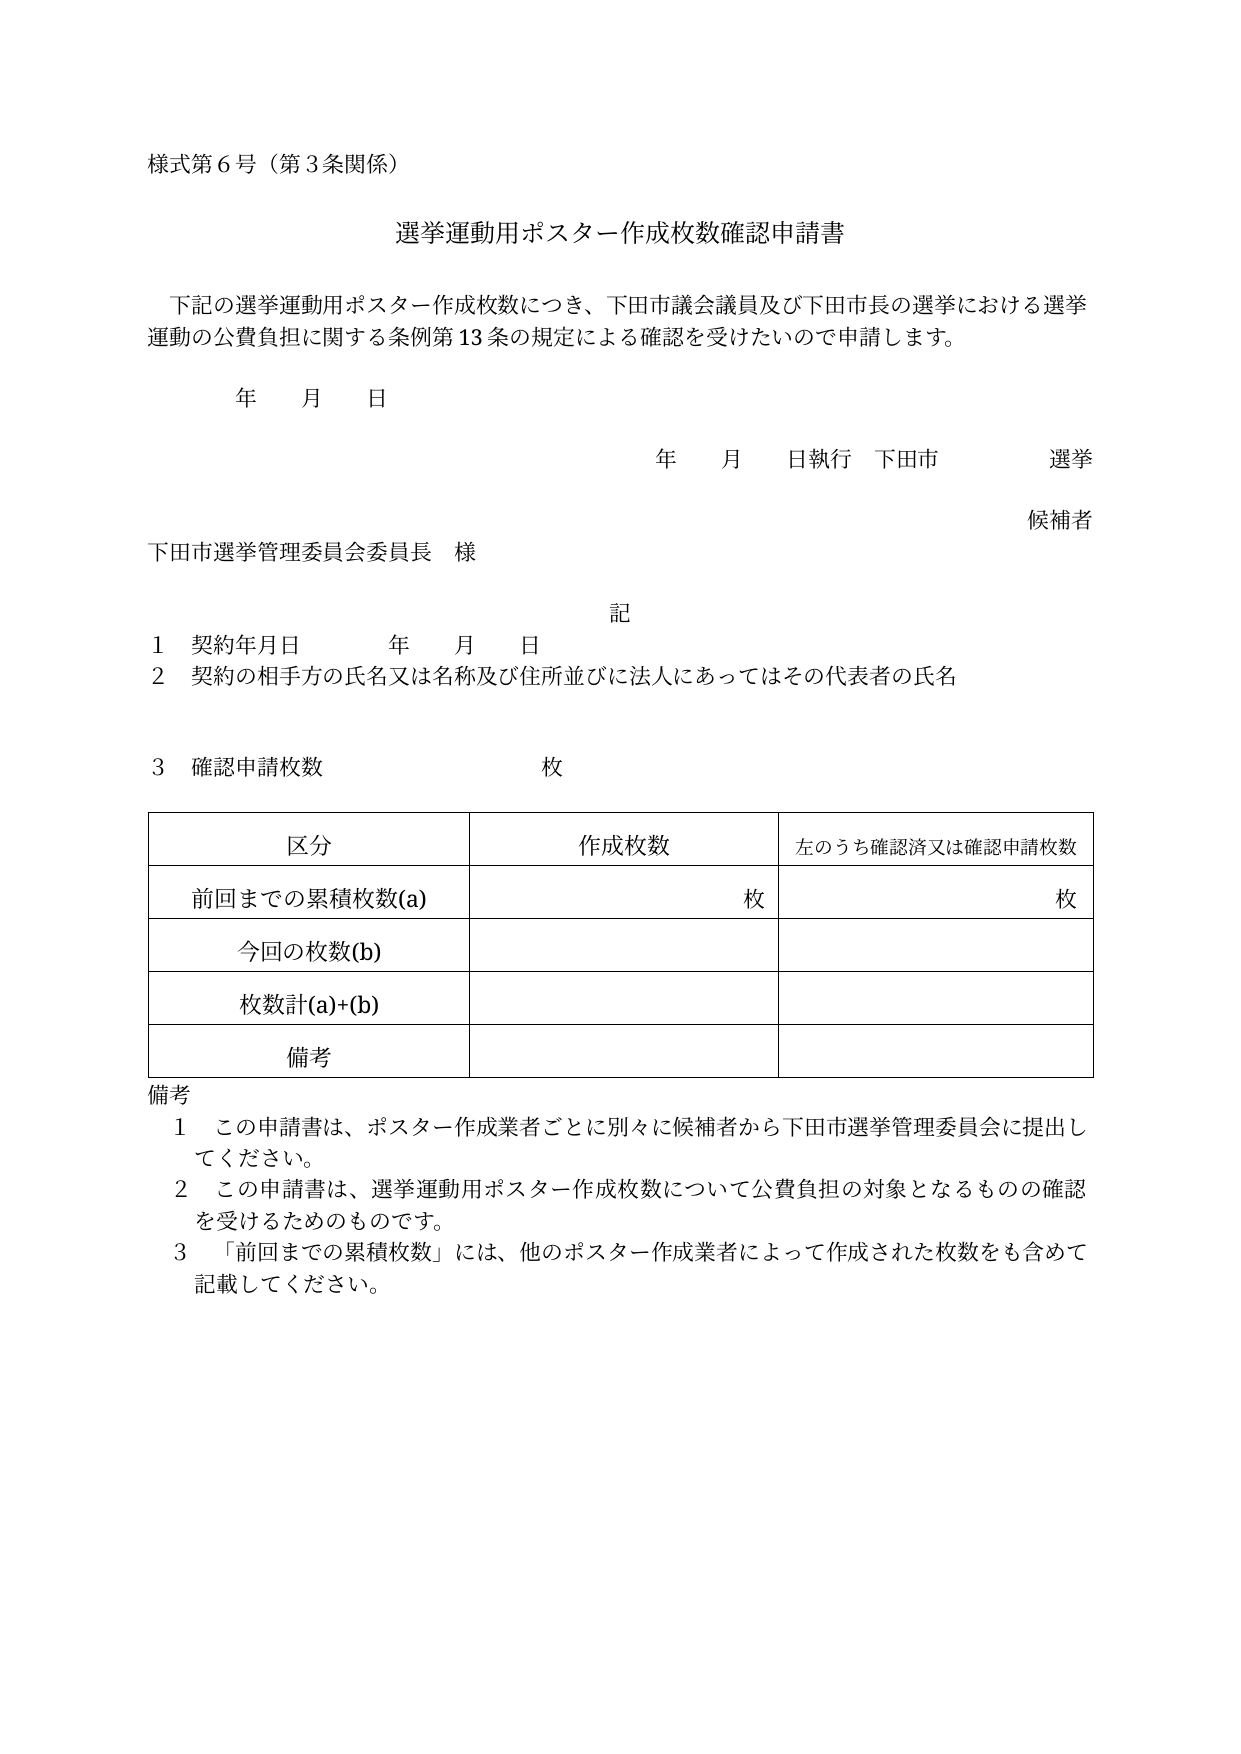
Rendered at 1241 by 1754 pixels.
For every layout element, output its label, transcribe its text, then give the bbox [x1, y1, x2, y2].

text 記 [148, 596, 1092, 628]
table_cell [470, 1025, 778, 1077]
text 候補者 [148, 504, 1092, 535]
table_cell 枚 [470, 866, 778, 918]
table_cell [779, 919, 1093, 971]
text 選挙運動用ポスター作成枚数確認申請書 [148, 214, 1092, 259]
table_header 左のうち確認済又は確認申請枚数 [779, 813, 1093, 865]
text １ この申請書は、ポスター作成業者ごとに別々に候補者から下田市選挙管理委員会に提出してください。 [148, 1110, 1092, 1173]
text 年 月 日執行 下田市 選挙 [148, 442, 1092, 474]
text 年 月 日 [148, 381, 1092, 413]
text 様式第６号（第３条関係） [148, 148, 1092, 188]
table_cell 前回までの累積枚数(a) [149, 866, 469, 918]
text 下記の選挙運動用ポスター作成枚数につき、下田市議会議員及び下田市長の選挙における選挙運動の公費負担に関する条例第13条の規定による確認を受けたいので申請します。 [148, 288, 1092, 351]
text １ 契約年月日 年 月 日 [148, 628, 1092, 659]
text 備考 [148, 1078, 1092, 1110]
table_header 区分 [149, 813, 469, 865]
table_cell 今回の枚数(b) [149, 919, 469, 971]
table_header 作成枚数 [470, 813, 778, 865]
text 下田市選挙管理委員会委員長 様 [148, 535, 1092, 567]
table_cell [470, 972, 778, 1024]
table_cell [470, 919, 778, 971]
table_cell 枚数計(a)+(b) [149, 972, 469, 1024]
text ２ この申請書は、選挙運動用ポスター作成枚数について公費負担の対象となるものの確認を受けるためのものです。 [148, 1173, 1087, 1236]
table_cell [779, 972, 1093, 1024]
table_cell [779, 1025, 1093, 1077]
table_cell 備考 [149, 1025, 469, 1077]
text ３ 「前回までの累積枚数」には、他のポスター作成業者によって作成された枚数をも含めて記載してください。 [148, 1236, 1092, 1298]
text ２ 契約の相手方の氏名又は名称及び住所並びに法人にあってはその代表者の氏名 [148, 659, 1092, 691]
text ３ 確認申請枚数 枚 [148, 750, 1092, 782]
table_cell 枚 [779, 866, 1093, 918]
